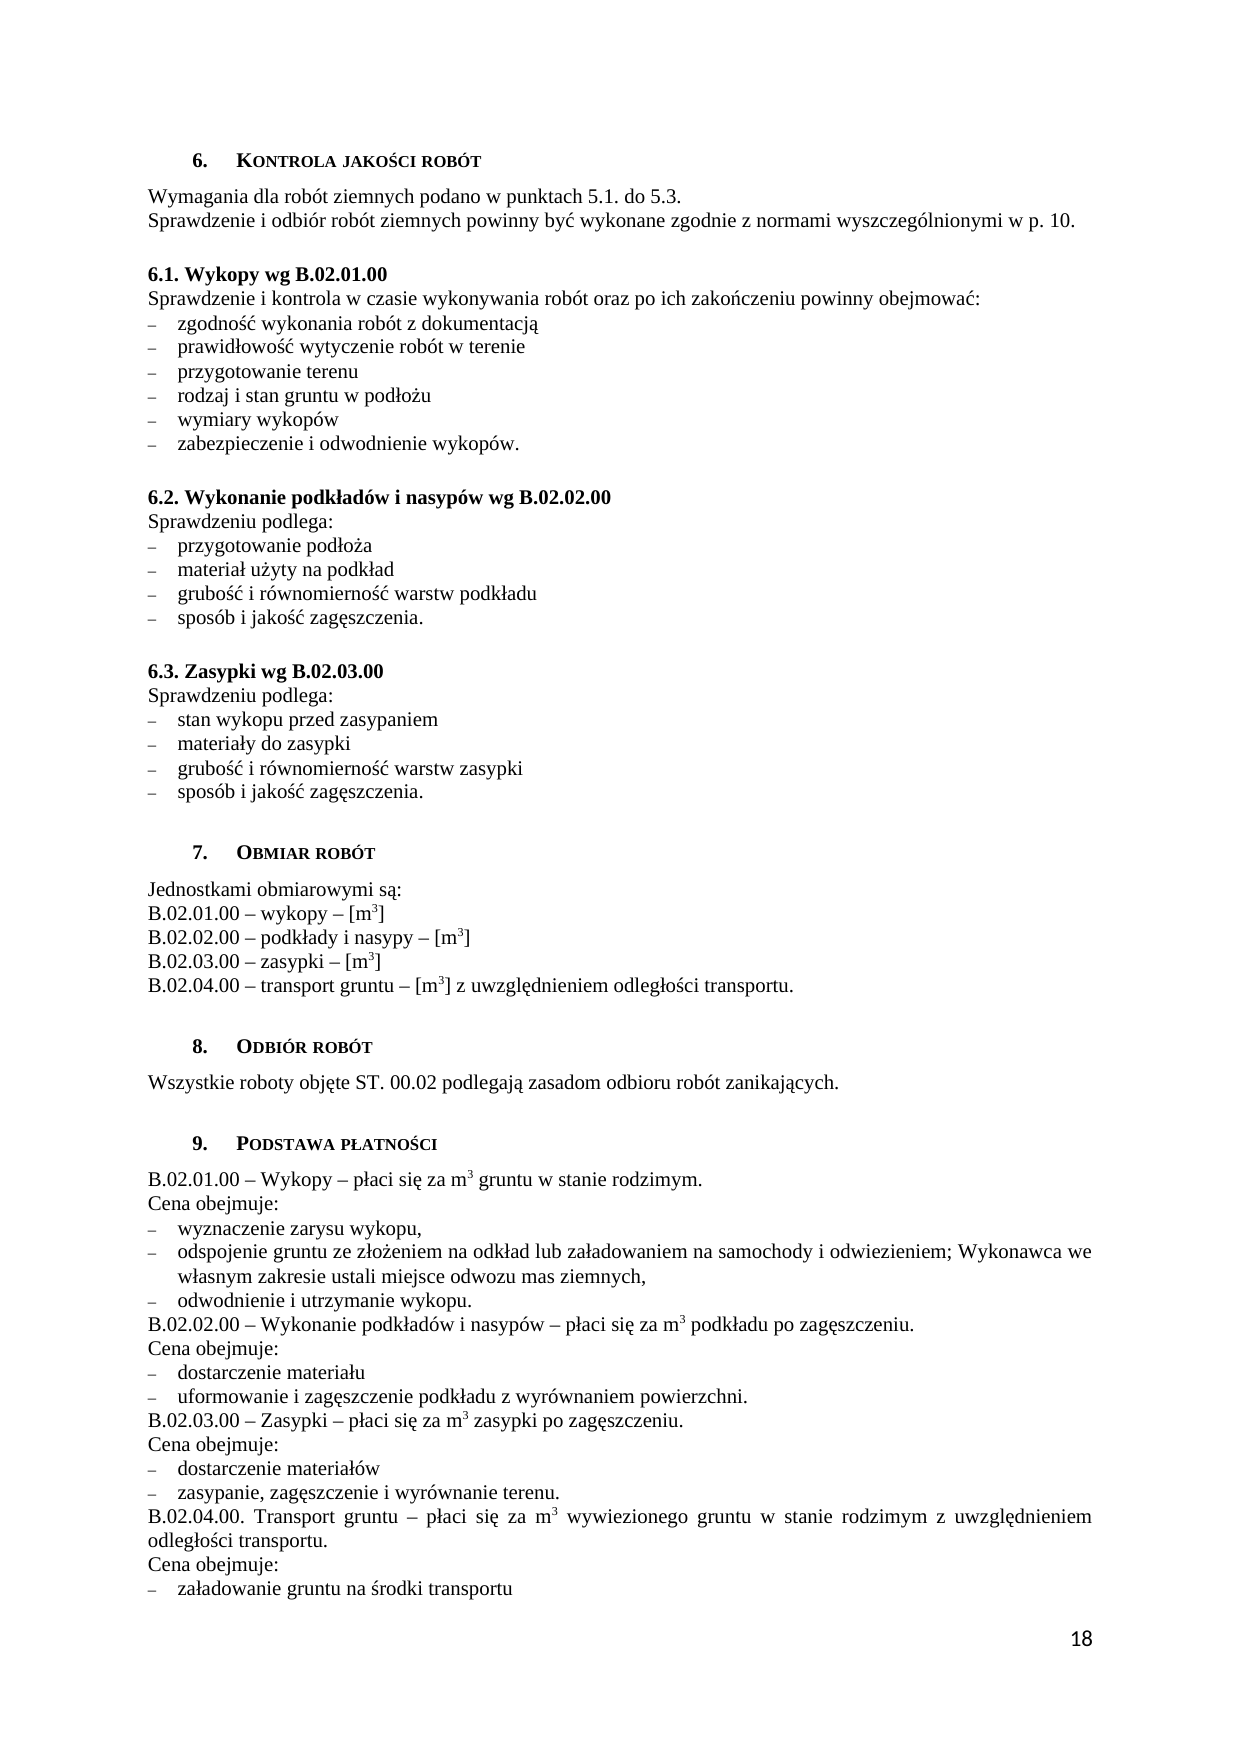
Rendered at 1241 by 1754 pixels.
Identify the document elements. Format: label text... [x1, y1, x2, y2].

text Sprawdzenie i kontrola w czasie wykonywania robót oraz po ich zakończeniu powinny obejmować: [148, 286, 1093, 310]
text grubość i równomierność warstw zasypki [148, 755, 1093, 779]
text prawidłowość wytyczenie robót w terenie [148, 334, 1093, 358]
text wymiary wykopów [148, 407, 1093, 431]
text sposób i jakość zagęszczenia. [148, 779, 1093, 803]
text B.02.04.00 – transport gruntu – [m3] z uwzględnieniem odległości transportu. [148, 973, 1093, 997]
text Cena obejmuje: [148, 1552, 1093, 1576]
text wyznaczenie zarysu wykopu, [148, 1215, 1093, 1239]
text zabezpieczenie i odwodnienie wykopów. [148, 431, 1093, 455]
text Sprawdzenie i odbiór robót ziemnych powinny być wykonane zgodnie z normami wyszczególnionymi w p. 10. [148, 208, 1093, 232]
text odwodnienie i utrzymanie wykopu. [148, 1288, 1093, 1312]
text materiały do zasypki [148, 731, 1093, 755]
text B.02.01.00 – wykopy – [m3] [148, 901, 1093, 925]
text B.02.01.00 – Wykopy – płaci się za m3 gruntu w stanie rodzimym. [148, 1167, 1093, 1191]
text grubość i równomierność warstw podkładu [148, 581, 1093, 605]
text przygotowanie podłoża [148, 533, 1093, 557]
text 6.2. Wykonanie podkładów i nasypów wg B.02.02.00 [148, 485, 1093, 509]
text zasypanie, zagęszczenie i wyrównanie terenu. [148, 1480, 1093, 1504]
text Cena obejmuje: [148, 1432, 1093, 1456]
text B.02.02.00 – podkłady i nasypy – [m3] [148, 925, 1093, 949]
text Sprawdzeniu podlega: [148, 683, 1093, 707]
text Sprawdzeniu podlega: [148, 509, 1093, 533]
text B.02.04.00. Transport gruntu – płaci się za m3 wywiezionego gruntu w stanie rodzimym z uwzględnieniem odległości transportu. [148, 1504, 1093, 1552]
text materiał użyty na podkład [148, 557, 1093, 581]
text dostarczenie materiału [148, 1360, 1093, 1384]
subtitle 9. Podstawa płatności [192, 1131, 1093, 1155]
text rodzaj i stan gruntu w podłożu [148, 383, 1093, 407]
text Wszystkie roboty objęte ST. 00.02 podlegają zasadom odbioru robót zanikających. [148, 1070, 1093, 1094]
text stan wykopu przed zasypaniem [148, 707, 1093, 731]
text odspojenie gruntu ze złożeniem na odkład lub załadowaniem na samochody i odwiezieniem; Wykonawca we własnym zakresie ustali miejsce odwozu mas ziemnych, [148, 1239, 1093, 1288]
text załadowanie gruntu na środki transportu [148, 1576, 1093, 1600]
text B.02.03.00 – Zasypki – płaci się za m3 zasypki po zagęszczeniu. [148, 1408, 1093, 1432]
text zgodność wykonania robót z dokumentacją [148, 310, 1093, 334]
subtitle 7. Obmiar robót [192, 840, 1093, 864]
text 6.3. Zasypki wg B.02.03.00 [148, 659, 1093, 683]
text Jednostkami obmiarowymi są: [148, 877, 1093, 901]
subtitle 8. Odbiór robót [192, 1033, 1093, 1058]
text uformowanie i zagęszczenie podkładu z wyrównaniem powierzchni. [148, 1384, 1093, 1408]
text Cena obejmuje: [148, 1191, 1093, 1215]
text 6.1. Wykopy wg B.02.01.00 [148, 262, 1093, 286]
text przygotowanie terenu [148, 358, 1093, 383]
text dostarczenie materiałów [148, 1456, 1093, 1480]
text B.02.03.00 – zasypki – [m3] [148, 949, 1093, 973]
subtitle 6. Kontrola jakości robót [192, 148, 1093, 172]
text B.02.02.00 – Wykonanie podkładów i nasypów – płaci się za m3 podkładu po zagęszczeniu. [148, 1312, 1093, 1336]
text Cena obejmuje: [148, 1336, 1093, 1360]
text Wymagania dla robót ziemnych podano w punktach 5.1. do 5.3. [148, 184, 1093, 208]
text sposób i jakość zagęszczenia. [148, 605, 1093, 629]
